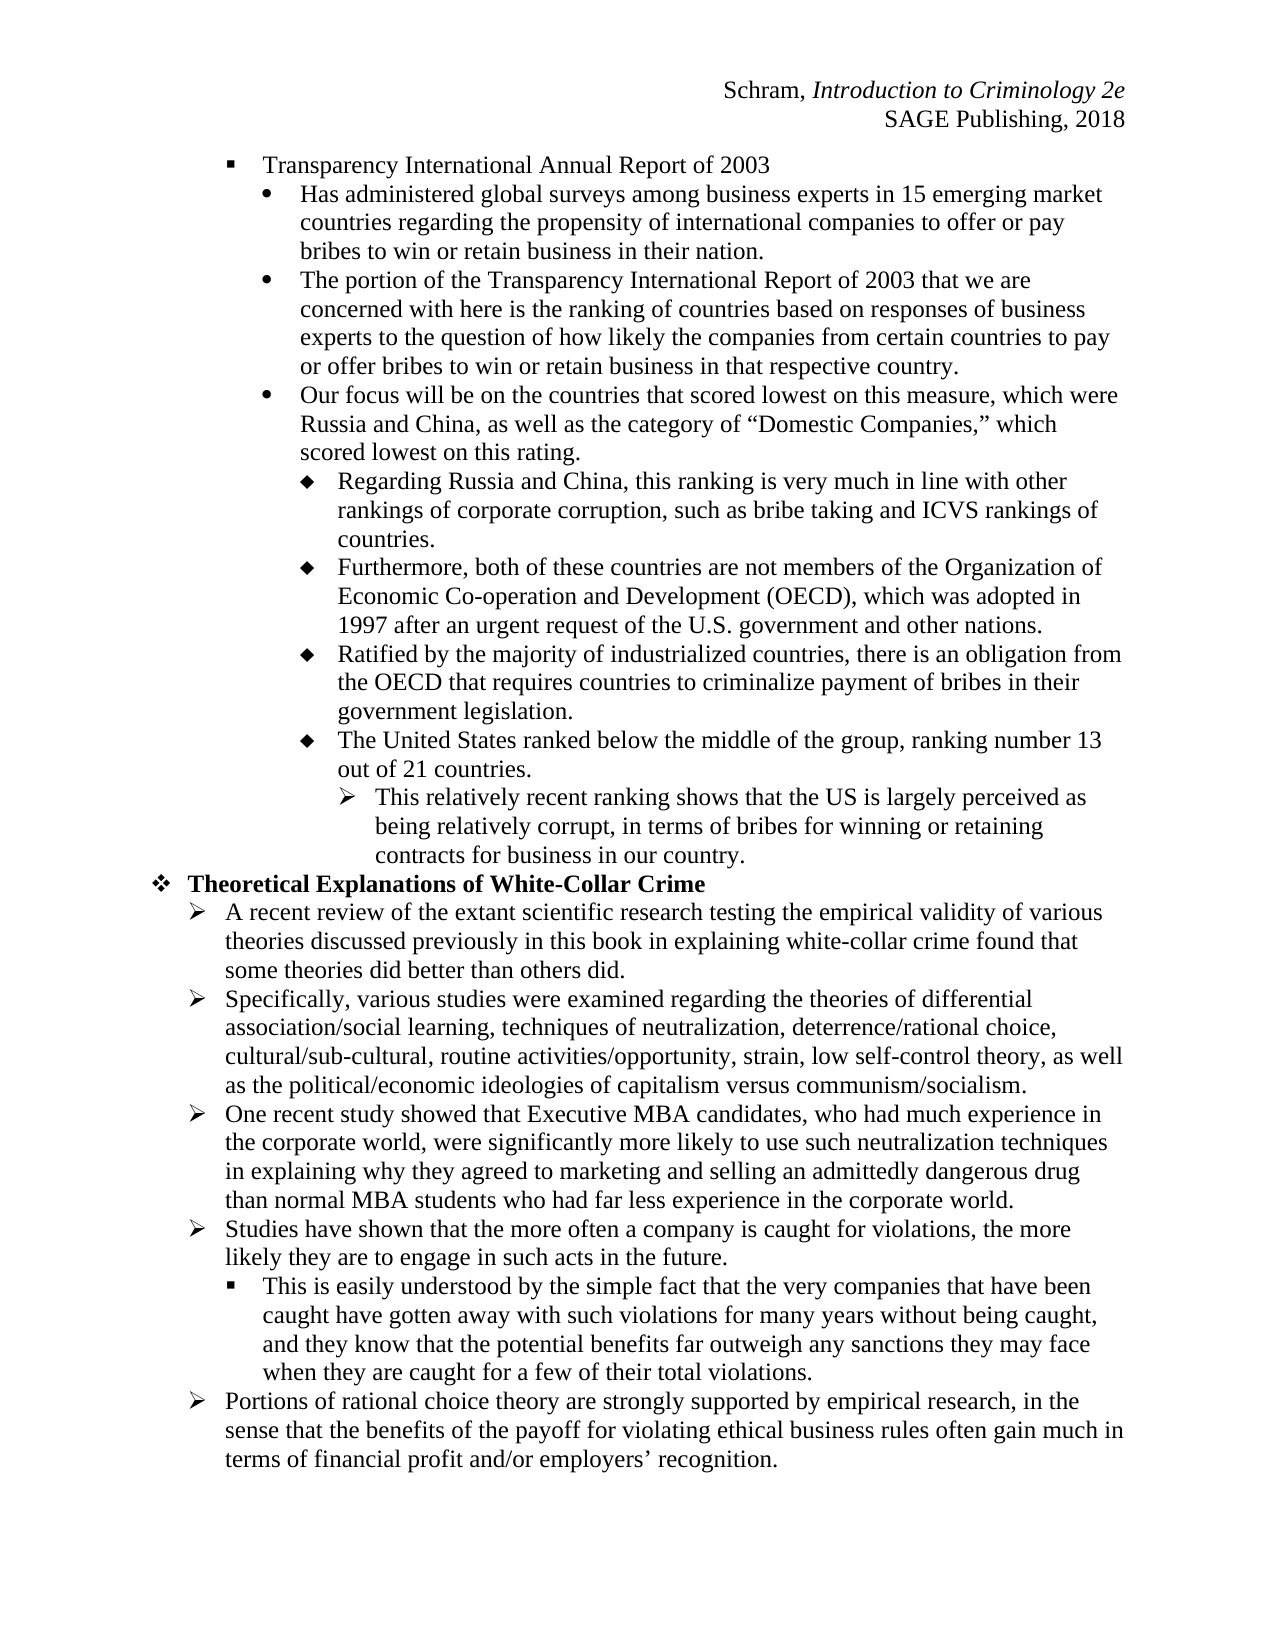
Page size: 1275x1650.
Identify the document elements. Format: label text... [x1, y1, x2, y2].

list One recent study showed that Executive MBA candidates, who had much experience in the corporate world, were significantly more likely to use such neutralization techniques in explaining why they agreed to marketing and selling an admittedly dangerous drug than normal MBA students who had far less experience in the corporate world. [187, 1099, 1125, 1214]
list Specifically, various studies were examined regarding the theories of differential association/social learning, techniques of neutralization, deterrence/rational choice, cultural/sub-cultural, routine activities/opportunity, strain, low self-control theory, as well as the political/economic ideologies of capitalism versus communism/socialism. [187, 984, 1125, 1099]
list A recent review of the extant scientific research testing the empirical validity of various theories discussed previously in this book in explaining white-collar crime found that some theories did better than others did. [187, 897, 1125, 984]
list Furthermore, both of these countries are not members of the Organization of Economic Co-operation and Development (OECD), which was adopted in 1997 after an urgent request of the U.S. government and other nations. [300, 552, 1125, 639]
list The portion of the Transparency International Report of 2003 that we are concerned with here is the ranking of countries based on responses of business experts to the question of how likely the companies from certain countries to pay or offer bribes to win or retain business in that respective country. [262, 265, 1125, 380]
list Ratified by the majority of industrialized countries, there is an obligation from the OECD that requires countries to criminalize payment of bribes in their government legislation. [300, 639, 1125, 725]
list This relatively recent ranking shows that the US is largely perceived as being relatively corrupt, in terms of bribes for winning or retaining contracts for business in our country. [337, 782, 1125, 869]
list Portions of rational choice theory are strongly supported by empirical research, in the sense that the benefits of the payoff for violating ethical business rules often gain much in terms of financial profit and/or employers’ recognition. [187, 1386, 1125, 1472]
list Our focus will be on the countries that scored lowest on this measure, which were Russia and China, as well as the category of “Domestic Companies,” which scored lowest on this rating. [262, 380, 1125, 466]
list This is easily understood by the simple fact that the very companies that have been caught have gotten away with such violations for many years without being caught, and they know that the potential benefits far outweigh any sanctions they may face when they are caught for a few of their total violations. [225, 1271, 1125, 1386]
list Has administered global surveys among business experts in 15 emerging market countries regarding the propensity of international companies to offer or pay bribes to win or retain business in their nation. [262, 179, 1125, 265]
list Regarding Russia and China, this ranking is very much in line with other rankings of corporate corruption, such as bribe taking and ICVS rankings of countries. [300, 466, 1125, 552]
list Transparency International Annual Report of 2003 [225, 150, 1125, 179]
list Theoretical Explanations of White-Collar Crime [150, 869, 1125, 897]
list Studies have shown that the more often a company is caught for violations, the more likely they are to engage in such acts in the future. [187, 1214, 1125, 1271]
list The United States ranked below the middle of the group, ranking number 13 out of 21 countries. [300, 725, 1125, 782]
